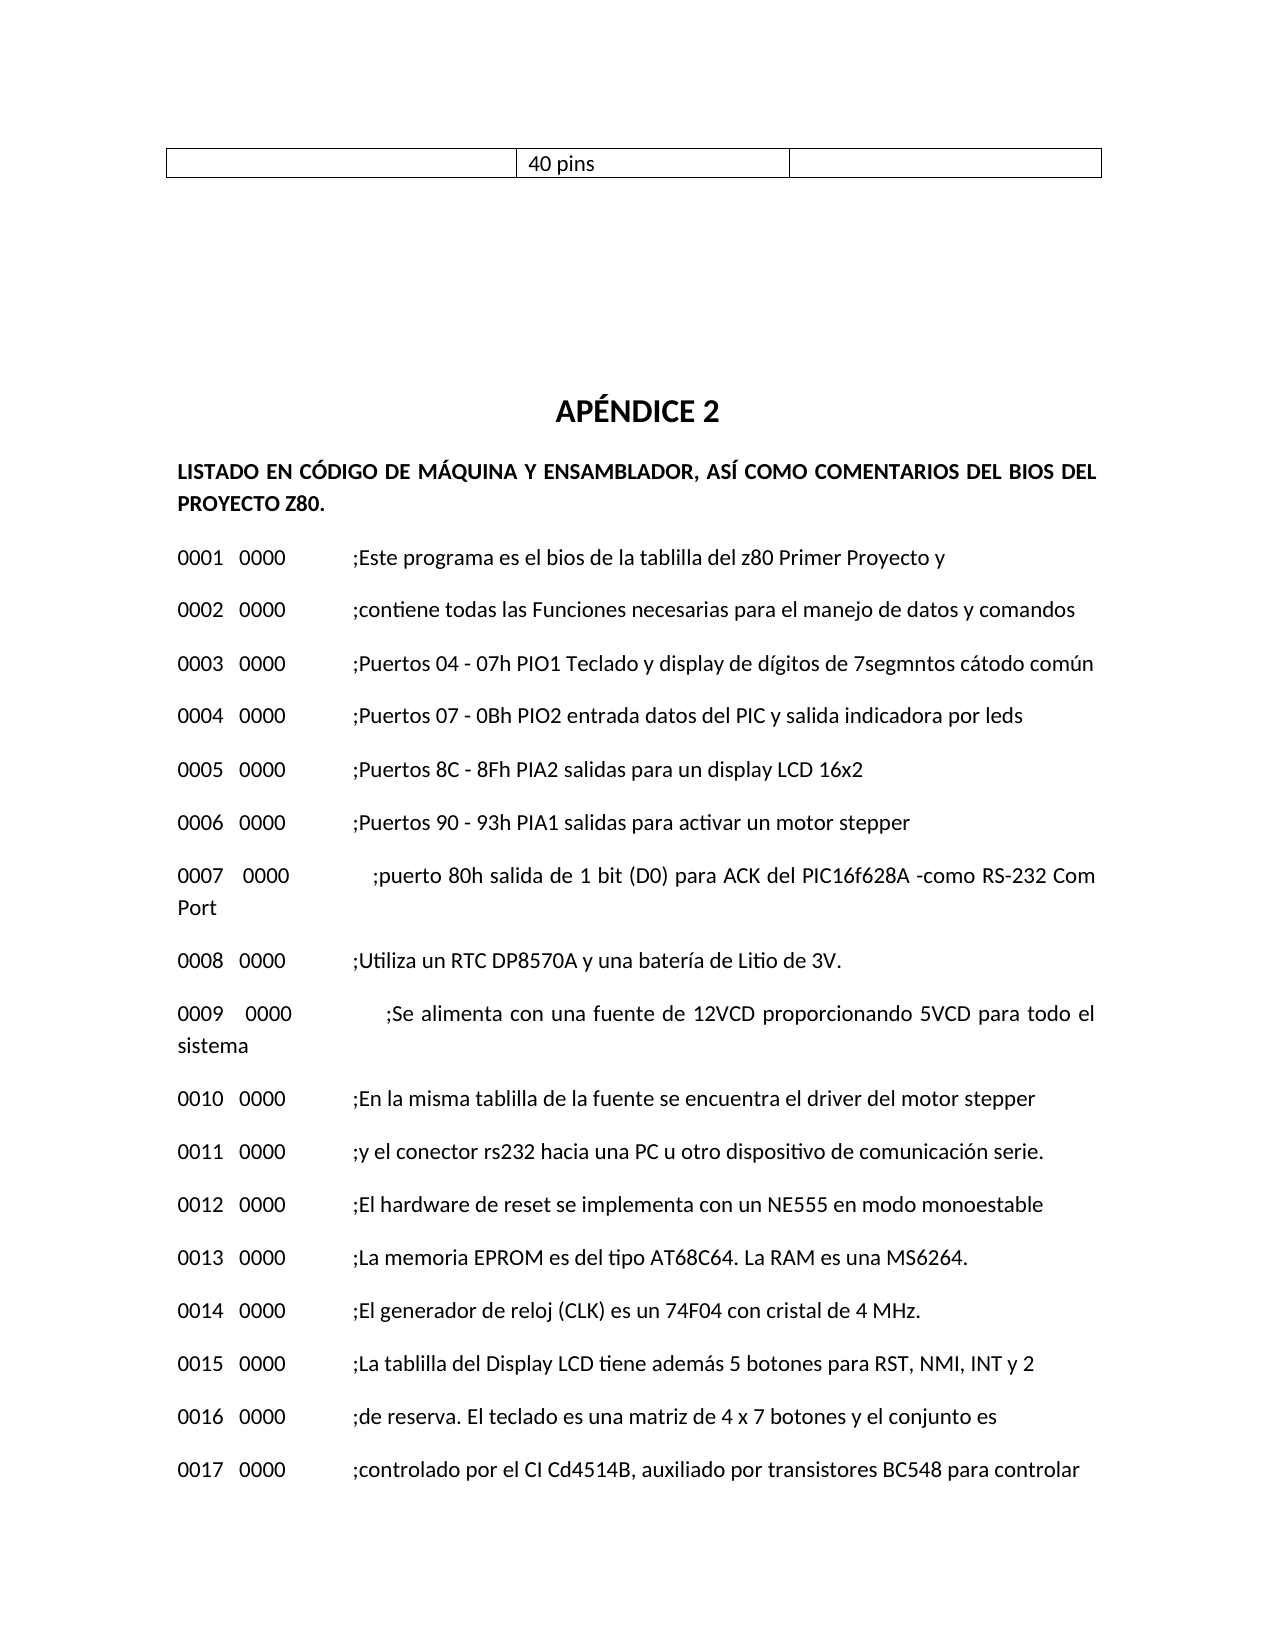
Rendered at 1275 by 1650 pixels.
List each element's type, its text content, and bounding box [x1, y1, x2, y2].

text 0008 0000 ;Utiliza un RTC DP8570A y una batería de Litio de 3V. [177, 946, 1098, 974]
text LISTADO EN CÓDIGO DE MÁQUINA Y ENSAMBLADOR, ASÍ COMO COMENTARIOS DEL BIOS DEL PROYECTO Z80. [177, 457, 1098, 518]
text APÉNDICE 2 [177, 390, 1098, 431]
text 0016 0000 ;de reserva. El teclado es una matriz de 4 x 7 botones y el conjunto es [177, 1402, 1098, 1430]
text 0001 0000 ;Este programa es el bios de la tablilla del z80 Primer Proyecto y [177, 543, 1098, 571]
text 0006 0000 ;Puertos 90 - 93h PIA1 salidas para activar un motor stepper [177, 808, 1098, 836]
text 0002 0000 ;contiene todas las Funciones necesarias para el manejo de datos y comandos [177, 596, 1098, 624]
text 0003 0000 ;Puertos 04 - 07h PIO1 Teclado y display de dígitos de 7segmntos cátodo común [177, 649, 1098, 677]
text 0007 0000 ;puerto 80h salida de 1 bit (D0) para ACK del PIC16f628A -como RS-232 Com Port [177, 861, 1098, 921]
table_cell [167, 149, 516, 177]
text 0012 0000 ;El hardware de reset se implementa con un NE555 en modo monoestable [177, 1190, 1098, 1218]
text 0010 0000 ;En la misma tablilla de la fuente se encuentra el driver del motor stepper [177, 1084, 1098, 1112]
text 0005 0000 ;Puertos 8C - 8Fh PIA2 salidas para un display LCD 16x2 [177, 755, 1098, 783]
text 0011 0000 ;y el conector rs232 hacia una PC u otro dispositivo de comunicación serie. [177, 1137, 1098, 1165]
text 0009 0000 ;Se alimenta con una fuente de 12VCD proporcionando 5VCD para todo el sistema [177, 999, 1098, 1059]
text 0004 0000 ;Puertos 07 - 0Bh PIO2 entrada datos del PIC y salida indicadora por leds [177, 702, 1098, 730]
text 0013 0000 ;La memoria EPROM es del tipo AT68C64. La RAM es una MS6264. [177, 1243, 1098, 1271]
text 0015 0000 ;La tablilla del Display LCD tiene además 5 botones para RST, NMI, INT y 2 [177, 1349, 1098, 1377]
text 0017 0000 ;controlado por el CI Cd4514B, auxiliado por transistores BC548 para controlar [177, 1455, 1098, 1483]
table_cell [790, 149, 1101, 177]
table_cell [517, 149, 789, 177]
text 0014 0000 ;El generador de reloj (CLK) es un 74F04 con cristal de 4 MHz. [177, 1296, 1098, 1324]
